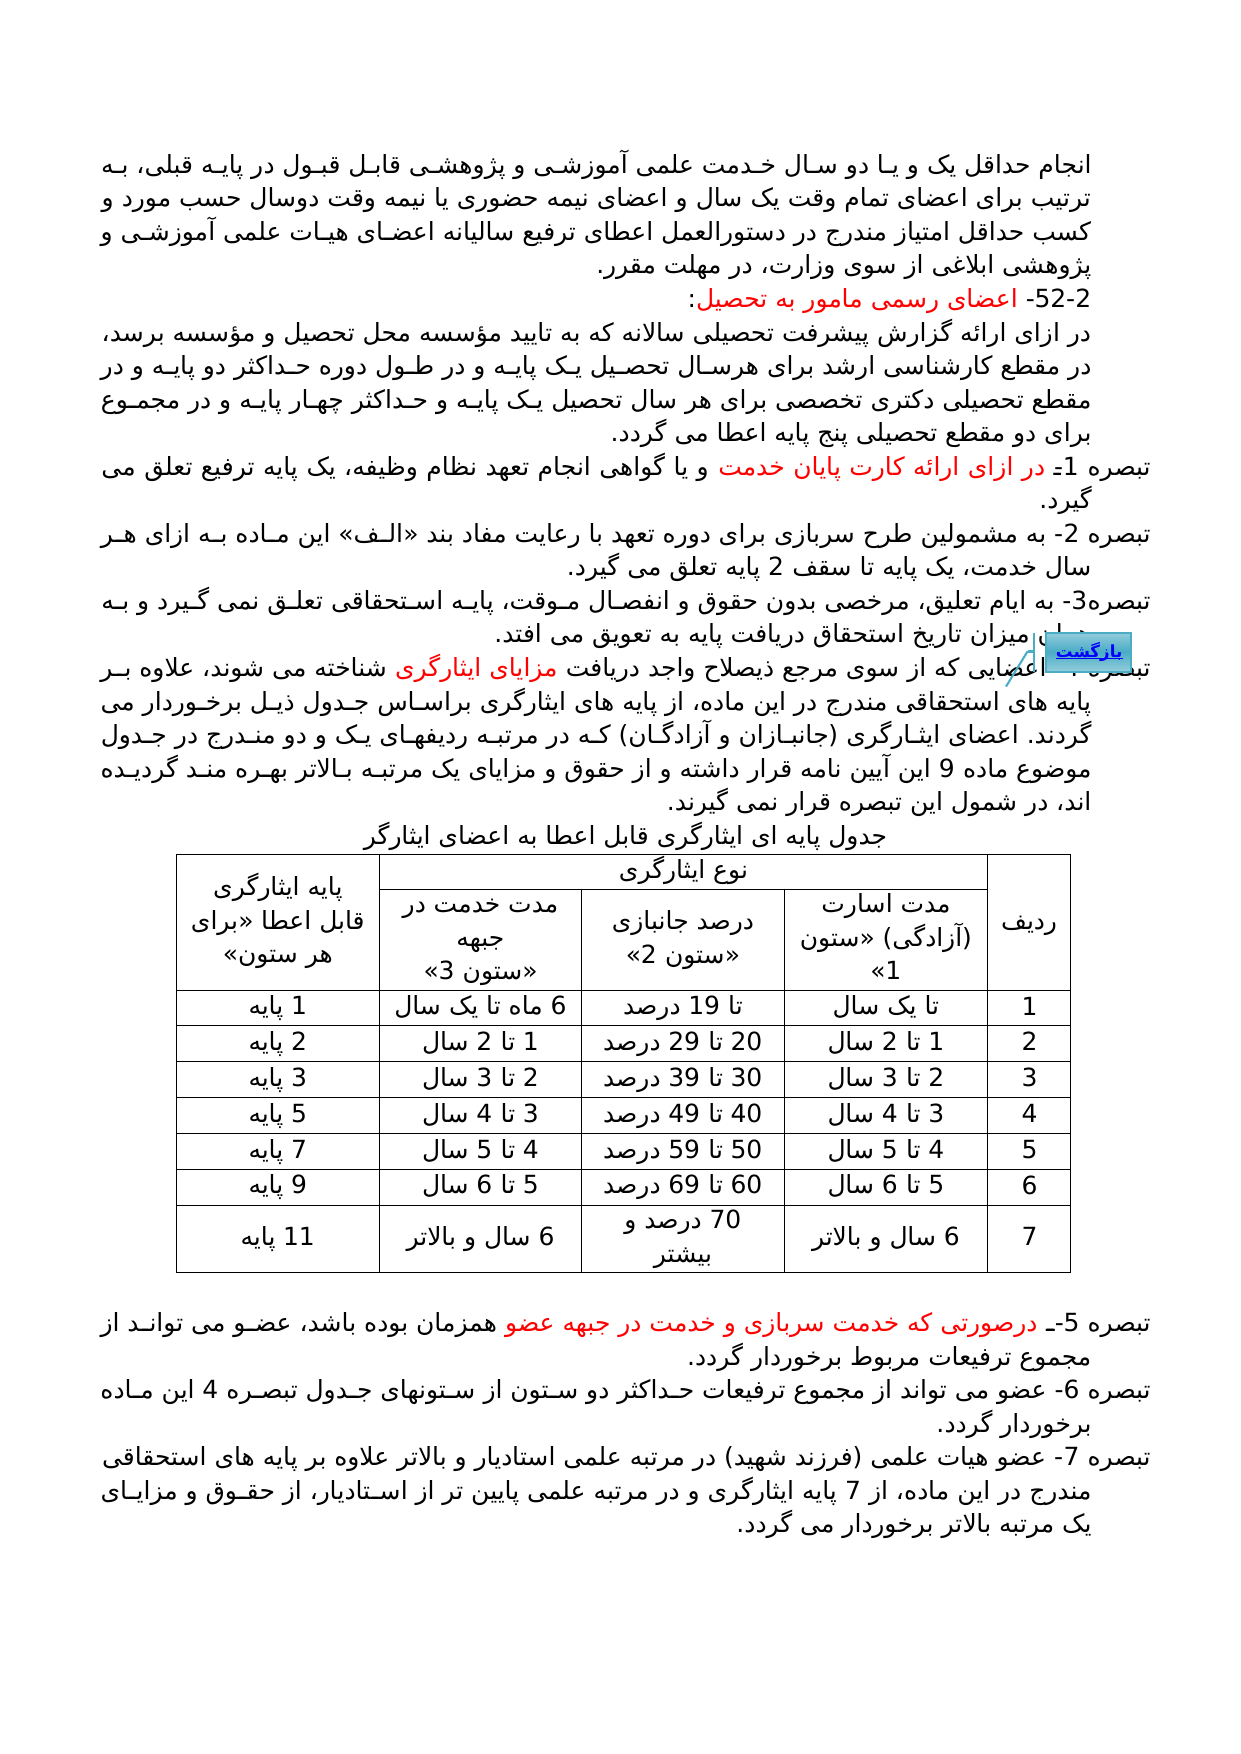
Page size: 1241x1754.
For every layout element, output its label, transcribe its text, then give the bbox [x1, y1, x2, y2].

table_cell 2 تا 3 سال [785, 1062, 987, 1097]
table_cell 3 تا 4 سال [785, 1098, 987, 1133]
table_cell مدت اسارت (آزادگی) «ستون 1» [785, 890, 987, 989]
table_cell 70 درصد و بیشتر [582, 1206, 784, 1272]
table_cell 9 پایه [177, 1170, 379, 1204]
text 52-2- اعضای رسمی مامور به تحصیل: [100, 284, 1151, 313]
table_cell 6 ماه تا یک سال [380, 991, 581, 1025]
table_cell 1 تا 2 سال [380, 1026, 581, 1061]
table_header ردیف [988, 855, 1070, 989]
table_cell [988, 1206, 1070, 1272]
table_cell 6 سال و بالاتر [380, 1206, 581, 1272]
table_cell 5 تا 6 سال [785, 1170, 987, 1204]
table_cell 1 پایه [177, 991, 379, 1025]
text جدول پایه ای ایثارگری قابل اعطا به اعضای ایثارگر [100, 821, 1151, 850]
table_cell 5 تا 6 سال [380, 1170, 581, 1204]
table_cell 4 تا 5 سال [380, 1134, 581, 1169]
text تبصره 5- درصورتی که خدمت سربازی و خدمت در جبهه عضو همزمان بوده باشد، عضو می تواند از مجموع ترفیعات مربوط برخوردار گردد. [100, 1308, 1151, 1371]
text تبصره 7- عضو هیات علمی (فرزند شهید) در مرتبه علمی استادیار و بالاتر علاوه بر پایه های استحقاقی مندرج در این ماده، از 7 پایه ایثارگری و در مرتبه علمی پایین تر از استادیار، از حقوق و مزایای یک مرتبه بالاتر برخوردار می گردد. [100, 1442, 1151, 1539]
table_cell 30 تا 39 درصد [582, 1062, 784, 1097]
table_cell [988, 1134, 1070, 1169]
text تبصره 6- عضو می تواند از مجموع ترفیعات حداکثر دو ستون از ستونهای جدول تبصره 4 این ماده برخوردار گردد. [100, 1375, 1151, 1438]
text تبصره3- به ایام تعلیق، مرخصی بدون حقوق و انفصال موقت، پایه استحقاقی تعلق نمی گیرد و به همان میزان تاریخ استحقاق دریافت پایه به تعویق می افتد. [100, 586, 1151, 649]
text تبصره 4- اعضایی که از سوی مرجع ذیصلاح واجد دریافت مزایای ایثارگری شناخته می شوند، علاوه بر پایه های استحقاقی مندرج در این ماده، از پایه های ایثارگری براساس جدول ذیل برخوردار می گردند. اعضای ایثارگری (جانبازان و آزادگان) که در مرتبه ردیفهای یک و دو مندرج در جدول موضوع ماده 9 این آیین نامه قرار داشته و از حقوق و مزایای یک مرتبه بالاتر بهره مند گردیده اند، در شمول این تبصره قرار نمی گیرند. [100, 653, 1151, 816]
text تبصره 1- در ازای ارائه کارت پایان خدمت و یا گواهی انجام تعهد نظام وظیفه، یک پایه ترفیع تعلق می گیرد. [100, 452, 1151, 514]
table_cell 5 پایه [177, 1098, 379, 1133]
table_cell 3 پایه [177, 1062, 379, 1097]
table_header نوع ایثارگری [380, 855, 987, 888]
table_cell 6 سال و بالاتر [785, 1206, 987, 1272]
table_cell تا 19 درصد [582, 991, 784, 1025]
table_cell [988, 1098, 1070, 1133]
table_cell [988, 1026, 1070, 1061]
table_cell مدت خدمت در جبهه «ستون 3» [380, 890, 581, 989]
text در ازای ارائه گزارش پیشرفت تحصیلی سالانه که به تایید مؤسسه محل تحصیل و مؤسسه برسد، در مقطع کارشناسی ارشد برای هرسال تحصیل یک پایه و در طول دوره حداکثر دو پایه و در مقطع تحصیلی دکتری تخصصی برای هر سال تحصیل یک پایه و حداکثر چهار پایه و در مجموع برای دو مقطع تحصیلی پنج پایه اعطا می گردد. [100, 318, 1151, 447]
table_cell 40 تا 49 درصد [582, 1098, 784, 1133]
table_cell 11 پایه [177, 1206, 379, 1272]
table_cell [988, 1062, 1070, 1097]
text انجام حداقل یک و یا دو سال خدمت علمی آموزشی و پژوهشی قابل قبول در پایه قبلی، به ترتیب برای اعضای تمام وقت یک سال و اعضای نیمه حضوری یا نیمه وقت دوسال حسب مورد و کسب حداقل امتیاز مندرج در دستورالعمل اعطای ترفیع سالیانه اعضای هیات علمی آموزشی و پژوهشی ابلاغی از سوی وزارت، در مهلت مقرر. [100, 150, 1151, 280]
table_cell 3 تا 4 سال [380, 1098, 581, 1133]
table_cell [988, 1170, 1070, 1204]
table_cell 7 پایه [177, 1134, 379, 1169]
table_cell 1 تا 2 سال [785, 1026, 987, 1061]
table_cell 2 پایه [177, 1026, 379, 1061]
table_cell 4 تا 5 سال [785, 1134, 987, 1169]
table_cell 20 تا 29 درصد [582, 1026, 784, 1061]
table_cell درصد جانبازی «ستون 2» [582, 890, 784, 989]
table_cell تا یک سال [785, 991, 987, 1025]
table_cell 60 تا 69 درصد [582, 1170, 784, 1204]
text تبصره 2- به مشمولین طرح سربازی برای دوره تعهد با رعایت مفاد بند «الف» این ماده به ازای هر سال خدمت، یک پایه تا سقف 2 پایه تعلق می گیرد. [100, 519, 1151, 582]
table_cell 50 تا 59 درصد [582, 1134, 784, 1169]
table_cell [988, 991, 1070, 1025]
table_cell 2 تا 3 سال [380, 1062, 581, 1097]
table_header پایه ایثارگری قابل اعطا «برای هر ستون» [177, 855, 379, 989]
